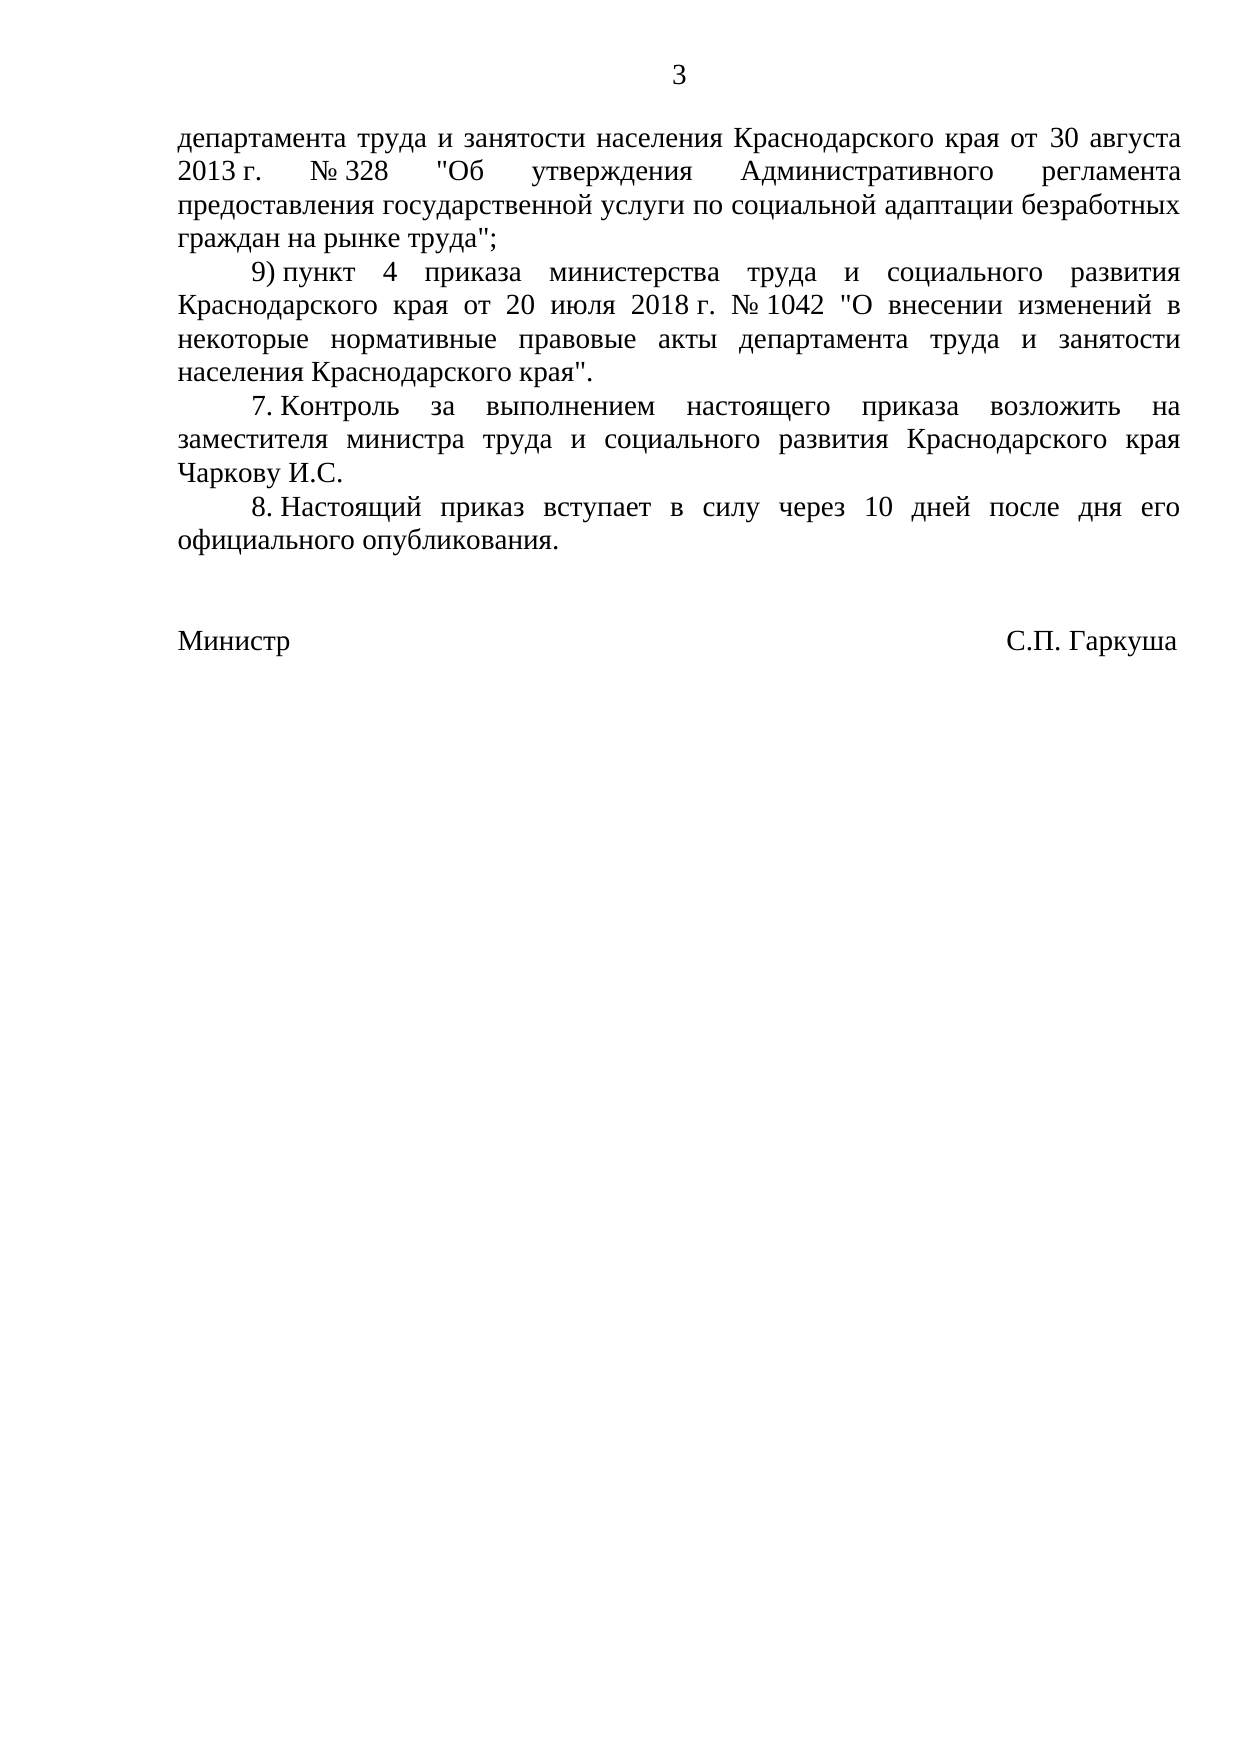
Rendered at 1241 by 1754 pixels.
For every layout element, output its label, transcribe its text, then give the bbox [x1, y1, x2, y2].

text 7. Контроль за выполнением настоящего приказа возложить на заместителя министра труда и социального развития Краснодарского края Чаркову И.С. [177, 388, 1181, 489]
text Министр С.П. Гаркуша [177, 623, 1181, 656]
text 9) пункт 4 приказа министерства труда и социального развития Краснодарского края от 20 июля 2018 г. № 1042 "О внесении изменений в некоторые нормативные правовые акты департамента труда и занятости населения Краснодарского края". [177, 254, 1181, 388]
text 8. Настоящий приказ вступает в силу через 10 дней после дня его официального опубликования. [177, 489, 1181, 556]
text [177, 120, 1181, 254]
